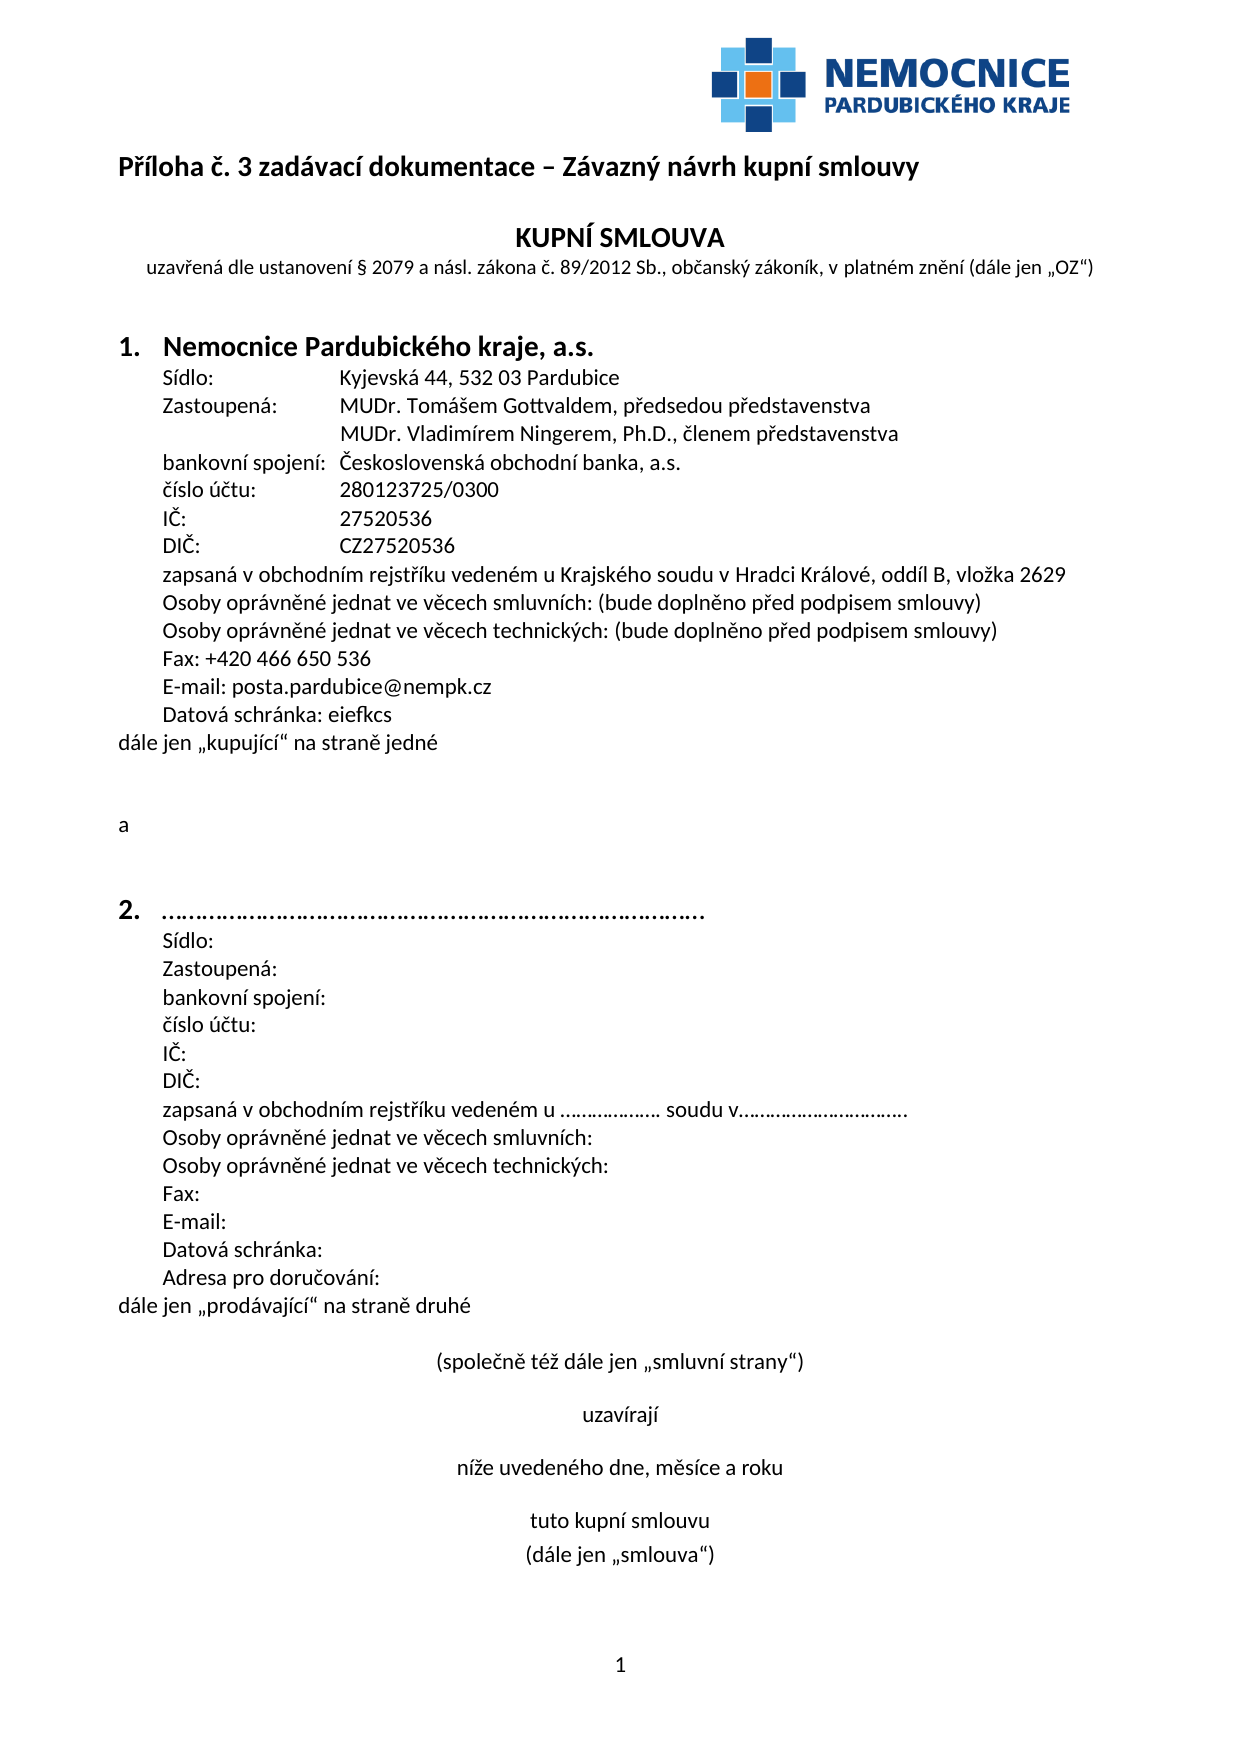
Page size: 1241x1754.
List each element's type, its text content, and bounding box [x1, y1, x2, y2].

list IČ: [162, 1039, 1122, 1067]
list Zastoupená: [162, 954, 1122, 983]
list Nemocnice Pardubického kraje, a.s. [118, 328, 1122, 363]
text E-mail: [162, 1207, 1122, 1235]
text číslo účtu: 280123725/0300 [162, 476, 1122, 504]
text MUDr. Vladimírem Ningerem, Ph.D., členem představenstva [266, 419, 1122, 448]
text zapsaná v obchodním rejstříku vedeném u ………………. soudu v………………………….. [162, 1095, 1122, 1123]
subtitle níže uvedeného dne, měsíce a roku [118, 1453, 1122, 1481]
text Příloha č. 3 zadávací dokumentace – Závazný návrh kupní smlouvy [118, 148, 1122, 183]
list ……………………………………………………………………… [118, 891, 1122, 927]
text Datová schránka: eiefkcs [162, 700, 1122, 728]
list Sídlo: [162, 927, 1122, 954]
list Sídlo: Kyjevská 44, 532 03 Pardubice [162, 363, 1122, 392]
subtitle tuto kupní smlouvu [118, 1506, 1122, 1534]
text Fax: +420 466 650 536 [162, 644, 1122, 672]
list Zastoupená: MUDr. Tomášem Gottvaldem, předsedou představenstva [162, 392, 1122, 419]
text (společně též dále jen „smluvní strany“) [118, 1347, 1122, 1375]
text uzavřená dle ustanovení § 2079 a násl. zákona č. 89/2012 Sb., občanský zákoník, v platném znění (dále jen „OZ“) [118, 254, 1122, 280]
text bankovní spojení: Československá obchodní banka, a.s. [162, 448, 1122, 476]
text bankovní spojení: [162, 983, 1122, 1011]
text Osoby oprávněné jednat ve věcech smluvních: (bude doplněno před podpisem smlouvy) [162, 588, 1122, 616]
text Osoby oprávněné jednat ve věcech smluvních: [162, 1123, 1122, 1151]
text a [118, 810, 1122, 838]
text dále jen „prodávající“ na straně druhé [118, 1291, 1122, 1319]
subtitle uzavírají [118, 1400, 1122, 1428]
list IČ: 27520536 [162, 504, 1122, 532]
text (dále jen „smlouva“) [118, 1540, 1122, 1568]
text KUPNÍ SMLOUVA [118, 219, 1122, 254]
text Adresa pro doručování: [162, 1263, 1122, 1291]
text Fax: [162, 1179, 1122, 1207]
text Osoby oprávněné jednat ve věcech technických: (bude doplněno před podpisem smlouvy) [162, 616, 1122, 644]
text dále jen „kupující“ na straně jedné [118, 728, 1122, 756]
text DIČ: CZ27520536 [118, 532, 1122, 560]
text E-mail: posta.pardubice@nempk.cz [162, 672, 1122, 700]
text zapsaná v obchodním rejstříku vedeném u Krajského soudu v Hradci Králové, oddíl B, vložka 2629 [162, 560, 1122, 588]
picture [710, 36, 1070, 133]
text DIČ: [118, 1067, 1122, 1095]
text Osoby oprávněné jednat ve věcech technických: [162, 1151, 1122, 1179]
text číslo účtu: [162, 1011, 1122, 1039]
text Datová schránka: [162, 1235, 1122, 1263]
